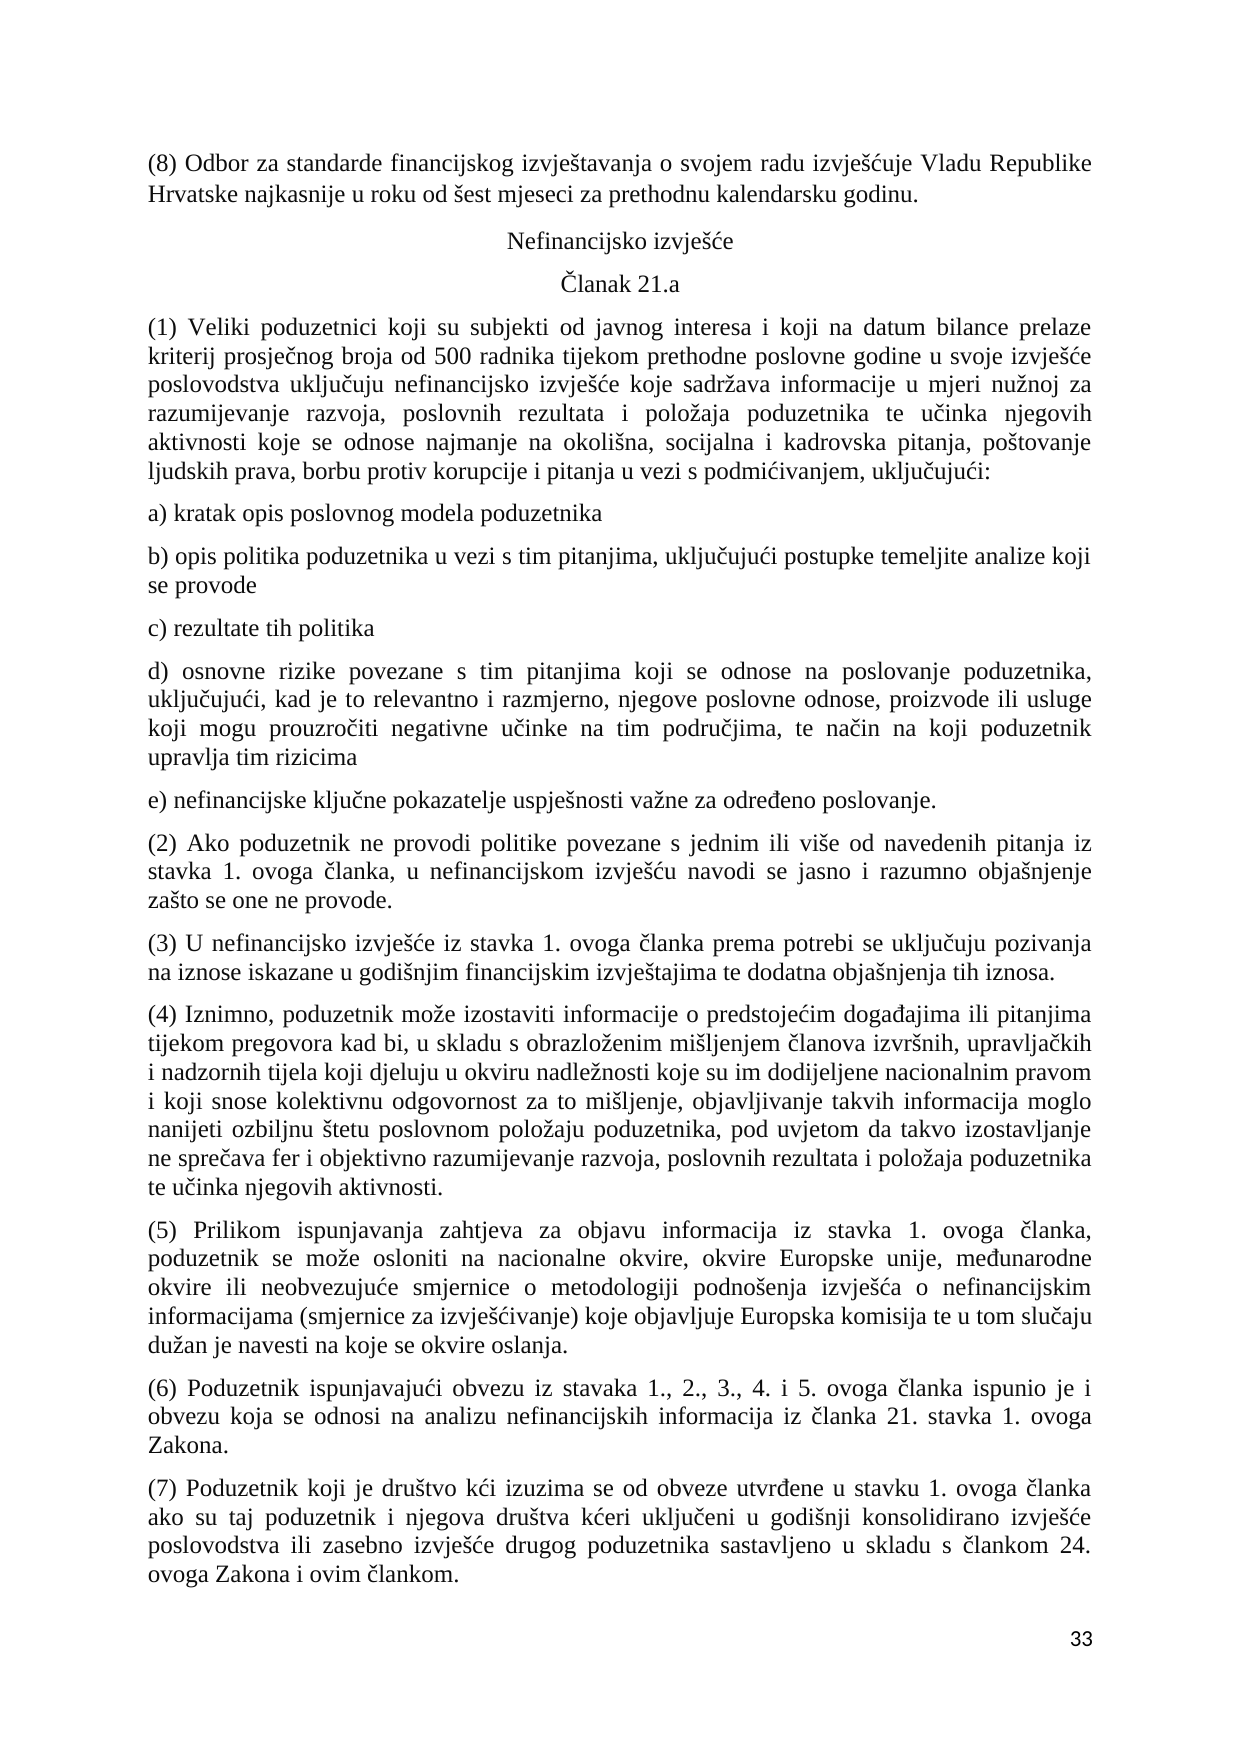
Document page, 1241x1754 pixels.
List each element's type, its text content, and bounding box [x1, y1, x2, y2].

text (3) U nefinancijsko izvješće iz stavka 1. ovoga članka prema potrebi se uključuju pozivanja na iznose iskazane u godišnjim financijskim izvještajima te dodatna objašnjenja tih iznosa. [148, 928, 1093, 985]
text c) rezultate tih politika [148, 613, 1093, 642]
text (4) Iznimno, poduzetnik može izostaviti informacije o predstojećim događajima ili pitanjima tijekom pregovora kad bi, u skladu s obrazloženim mišljenjem članova izvršnih, upravljačkih i nadzornih tijela koji djeluju u okviru nadležnosti koje su im dodijeljene nacionalnim pravom i koji snose kolektivnu odgovornost za to mišljenje, objavljivanje takvih informacija moglo nanijeti ozbiljnu štetu poslovnom položaju poduzetnika, pod uvjetom da takvo izostavljanje ne sprečava fer i objektivno razumijevanje razvoja, poslovnih rezultata i položaja poduzetnika te učinka njegovih aktivnosti. [148, 999, 1093, 1201]
text Nefinancijsko izvješće [148, 226, 1093, 255]
text Članak 21.a [148, 269, 1093, 298]
text (8) Odbor za standarde financijskog izvještavanja o svojem radu izvješćuje Vladu Republike Hrvatske najkasnije u roku od šest mjeseci za prethodnu kalendarsku godinu. [148, 148, 1093, 207]
text (1) Veliki poduzetnici koji su subjekti od javnog interesa i koji na datum bilance prelaze kriterij prosječnog broja od 500 radnika tijekom prethodne poslovne godine u svoje izvješće poslovodstva uključuju nefinancijsko izvješće koje sadržava informacije u mjeri nužnoj za razumijevanje razvoja, poslovnih rezultata i položaja poduzetnika te učinka njegovih aktivnosti koje se odnose najmanje na okolišna, socijalna i kadrovska pitanja, poštovanje ljudskih prava, borbu protiv korupcije i pitanja u vezi s podmićivanjem, uključujući: [148, 312, 1093, 484]
text d) osnovne rizike povezane s tim pitanjima koji se odnose na poslovanje poduzetnika, uključujući, kad je to relevantno i razmjerno, njegove poslovne odnose, proizvode ili usluge koji mogu prouzročiti negativne učinke na tim područjima, te način na koji poduzetnik upravlja tim rizicima [148, 656, 1093, 771]
text (2) Ako poduzetnik ne provodi politike povezane s jednim ili više od navedenih pitanja iz stavka 1. ovoga članka, u nefinancijskom izvješću navodi se jasno i razumno objašnjenje zašto se one ne provode. [148, 828, 1093, 914]
text (6) Poduzetnik ispunjavajući obvezu iz stavaka 1., 2., 3., 4. i 5. ovoga članka ispunio je i obvezu koja se odnosi na analizu nefinancijskih informacija iz članka 21. stavka 1. ovoga Zakona. [148, 1373, 1093, 1459]
text (7) Poduzetnik koji je društvo kći izuzima se od obveze utvrđene u stavku 1. ovoga članka ako su taj poduzetnik i njegova društva kćeri uključeni u godišnji konsolidirano izvješće poslovodstva ili zasebno izvješće drugog poduzetnika sastavljeno u skladu s člankom 24. ovoga Zakona i ovim člankom. [148, 1473, 1093, 1588]
text b) opis politika poduzetnika u vezi s tim pitanjima, uključujući postupke temeljite analize koji se provode [148, 541, 1093, 599]
text e) nefinancijske ključne pokazatelje uspješnosti važne za određeno poslovanje. [148, 785, 1093, 813]
text a) kratak opis poslovnog modela poduzetnika [148, 498, 1093, 527]
text (5) Prilikom ispunjavanja zahtjeva za objavu informacija iz stavka 1. ovoga članka, poduzetnik se može osloniti na nacionalne okvire, okvire Europske unije, međunarodne okvire ili neobvezujuće smjernice o metodologiji podnošenja izvješća o nefinancijskim informacijama (smjernice za izvješćivanje) koje objavljuje Europska komisija te u tom slučaju dužan je navesti na koje se okvire oslanja. [148, 1215, 1093, 1358]
